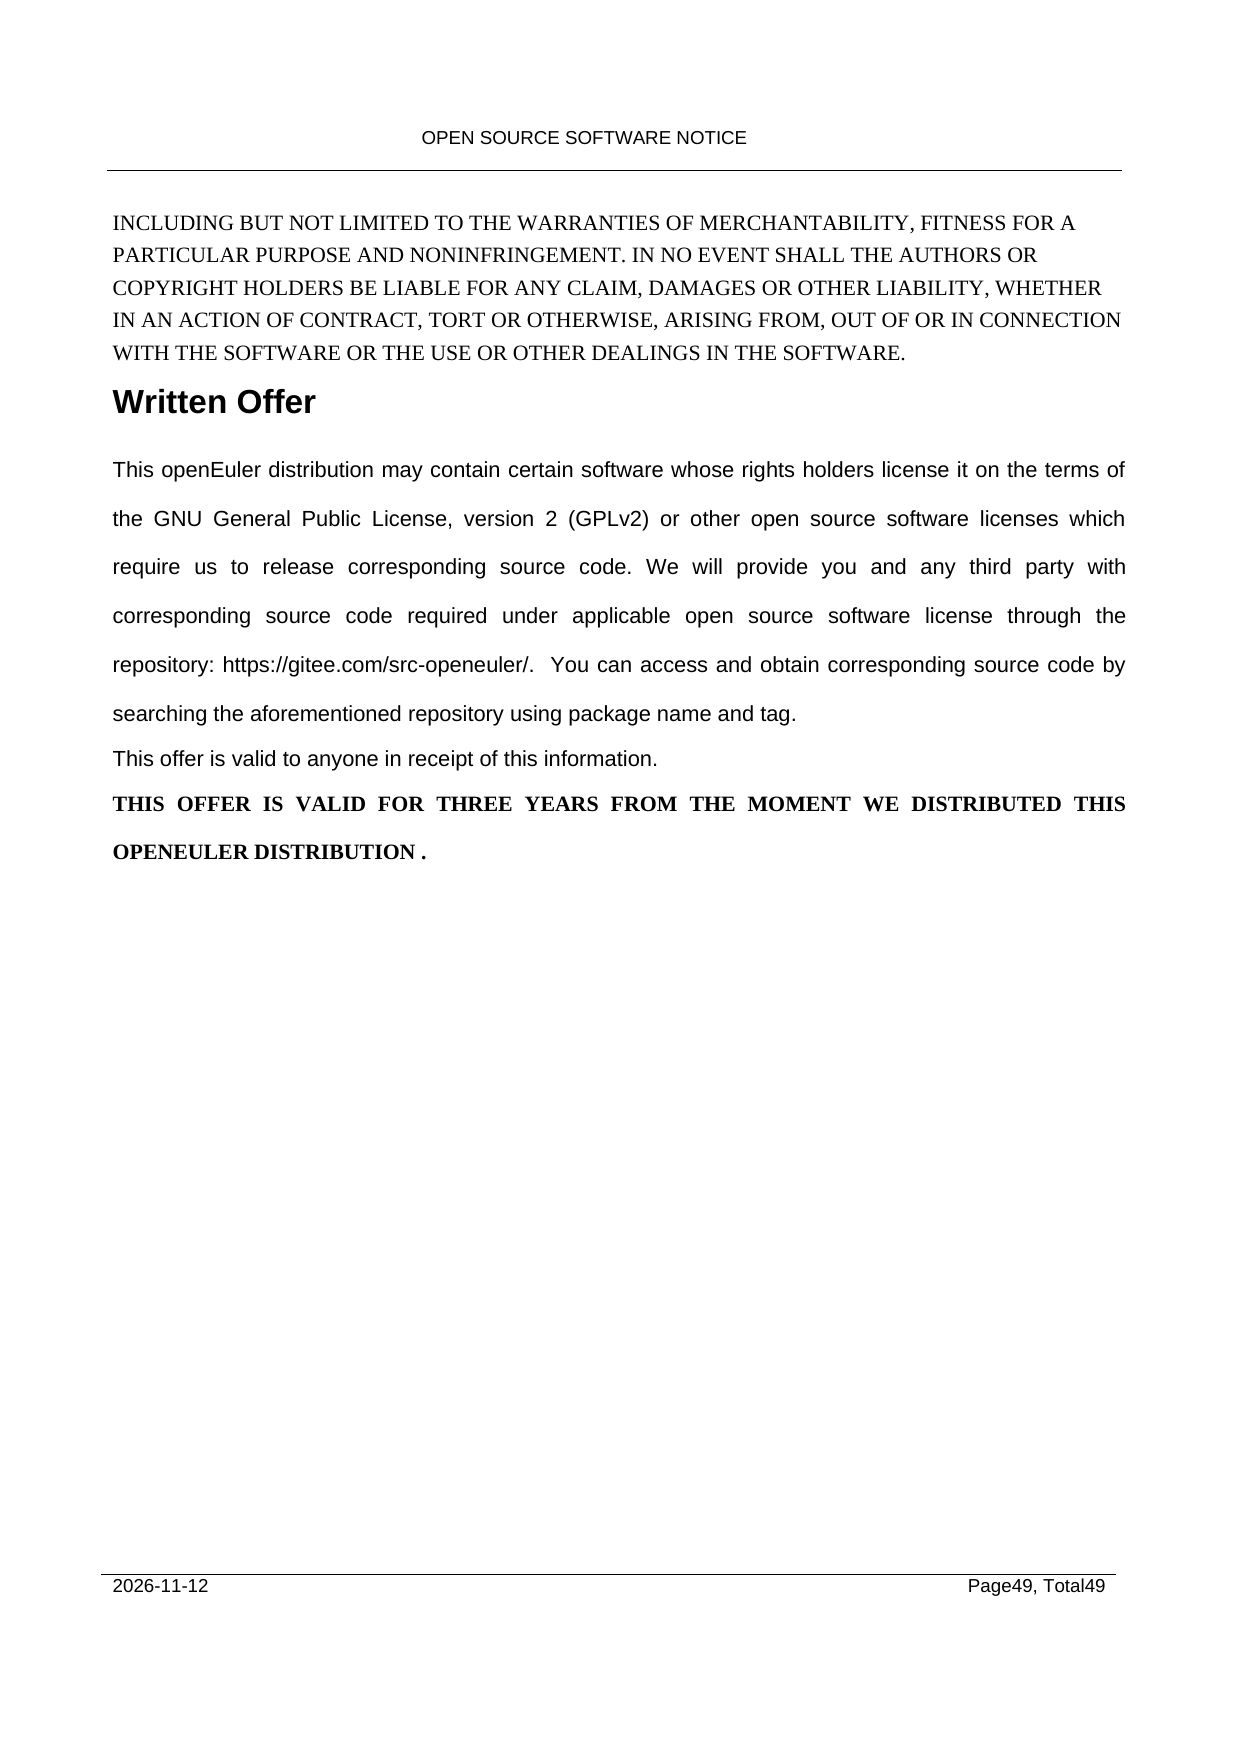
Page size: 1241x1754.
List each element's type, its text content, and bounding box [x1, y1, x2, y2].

text This openEuler distribution may contain certain software whose rights holders license it on the terms of the GNU General Public License, version 2 (GPLv2) or other open source software licenses which require us to release corresponding source code. We will provide you and any third party with corresponding source code required under applicable open source software license through the repository: https://gitee.com/src-openeuler/. You can access and obtain corresponding source code by searching the aforementioned repository using package name and tag. [112, 453, 1128, 729]
text This offer is valid to anyone in receipt of this information. [112, 742, 1128, 774]
text THIS OFFER IS VALID FOR THREE YEARS FROM THE MOMENT WE DISTRIBUTED THIS OPENEULER DISTRIBUTION . [112, 787, 1128, 868]
text Written Offer [112, 369, 1128, 434]
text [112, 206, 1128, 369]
